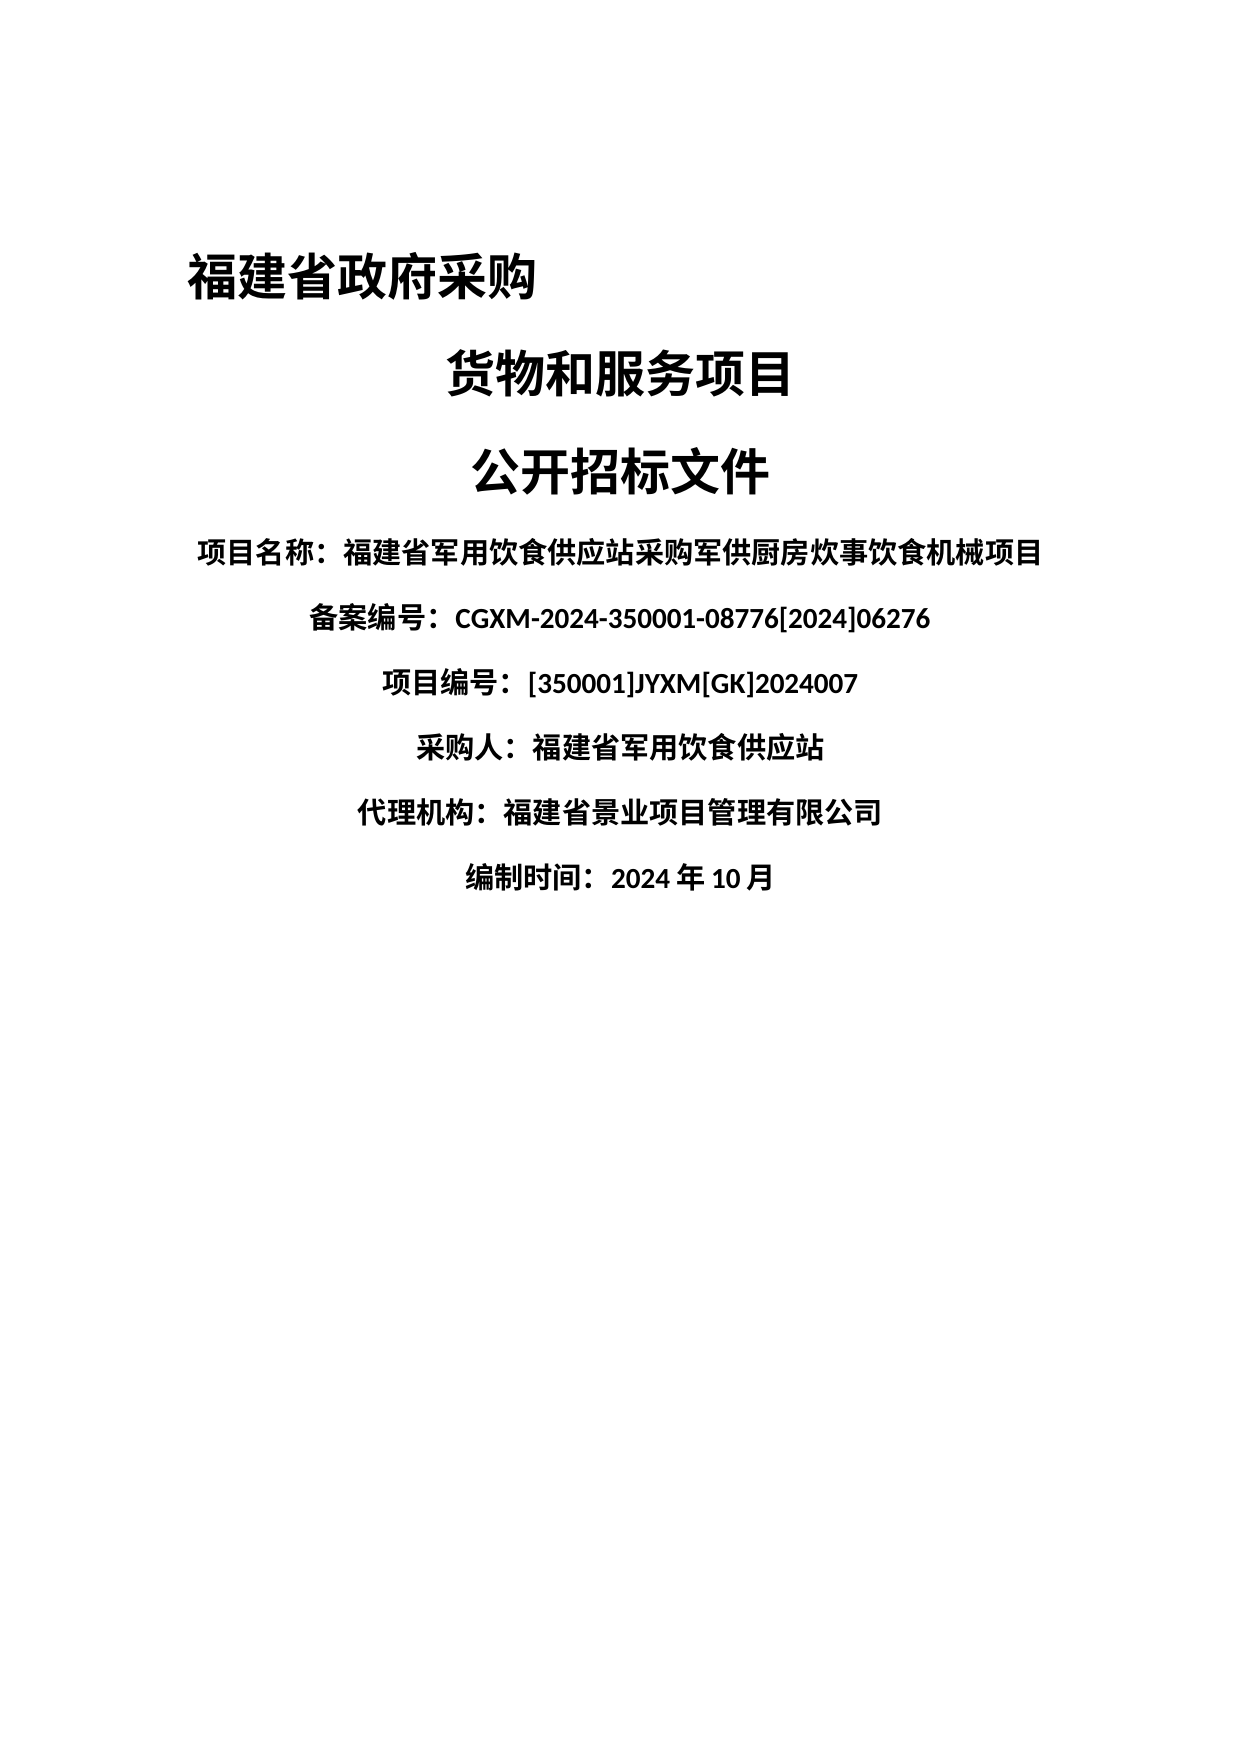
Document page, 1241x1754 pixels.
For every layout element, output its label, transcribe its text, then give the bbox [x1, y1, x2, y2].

text 备案编号：CGXM-2024-350001-08776[2024]06276 [187, 584, 1053, 649]
text 货物和服务项目 [187, 324, 1053, 422]
text 编制时间：2024年10月 [187, 844, 1053, 909]
text 公开招标文件 [187, 422, 1053, 519]
text 采购人：福建省军用饮食供应站 [187, 714, 1053, 779]
text 项目编号：[350001]JYXM[GK]2024007 [187, 649, 1053, 714]
text 福建省政府采购 [187, 227, 1053, 324]
text 项目名称：福建省军用饮食供应站采购军供厨房炊事饮食机械项目 [187, 519, 1053, 584]
text 代理机构：福建省景业项目管理有限公司 [187, 779, 1053, 844]
